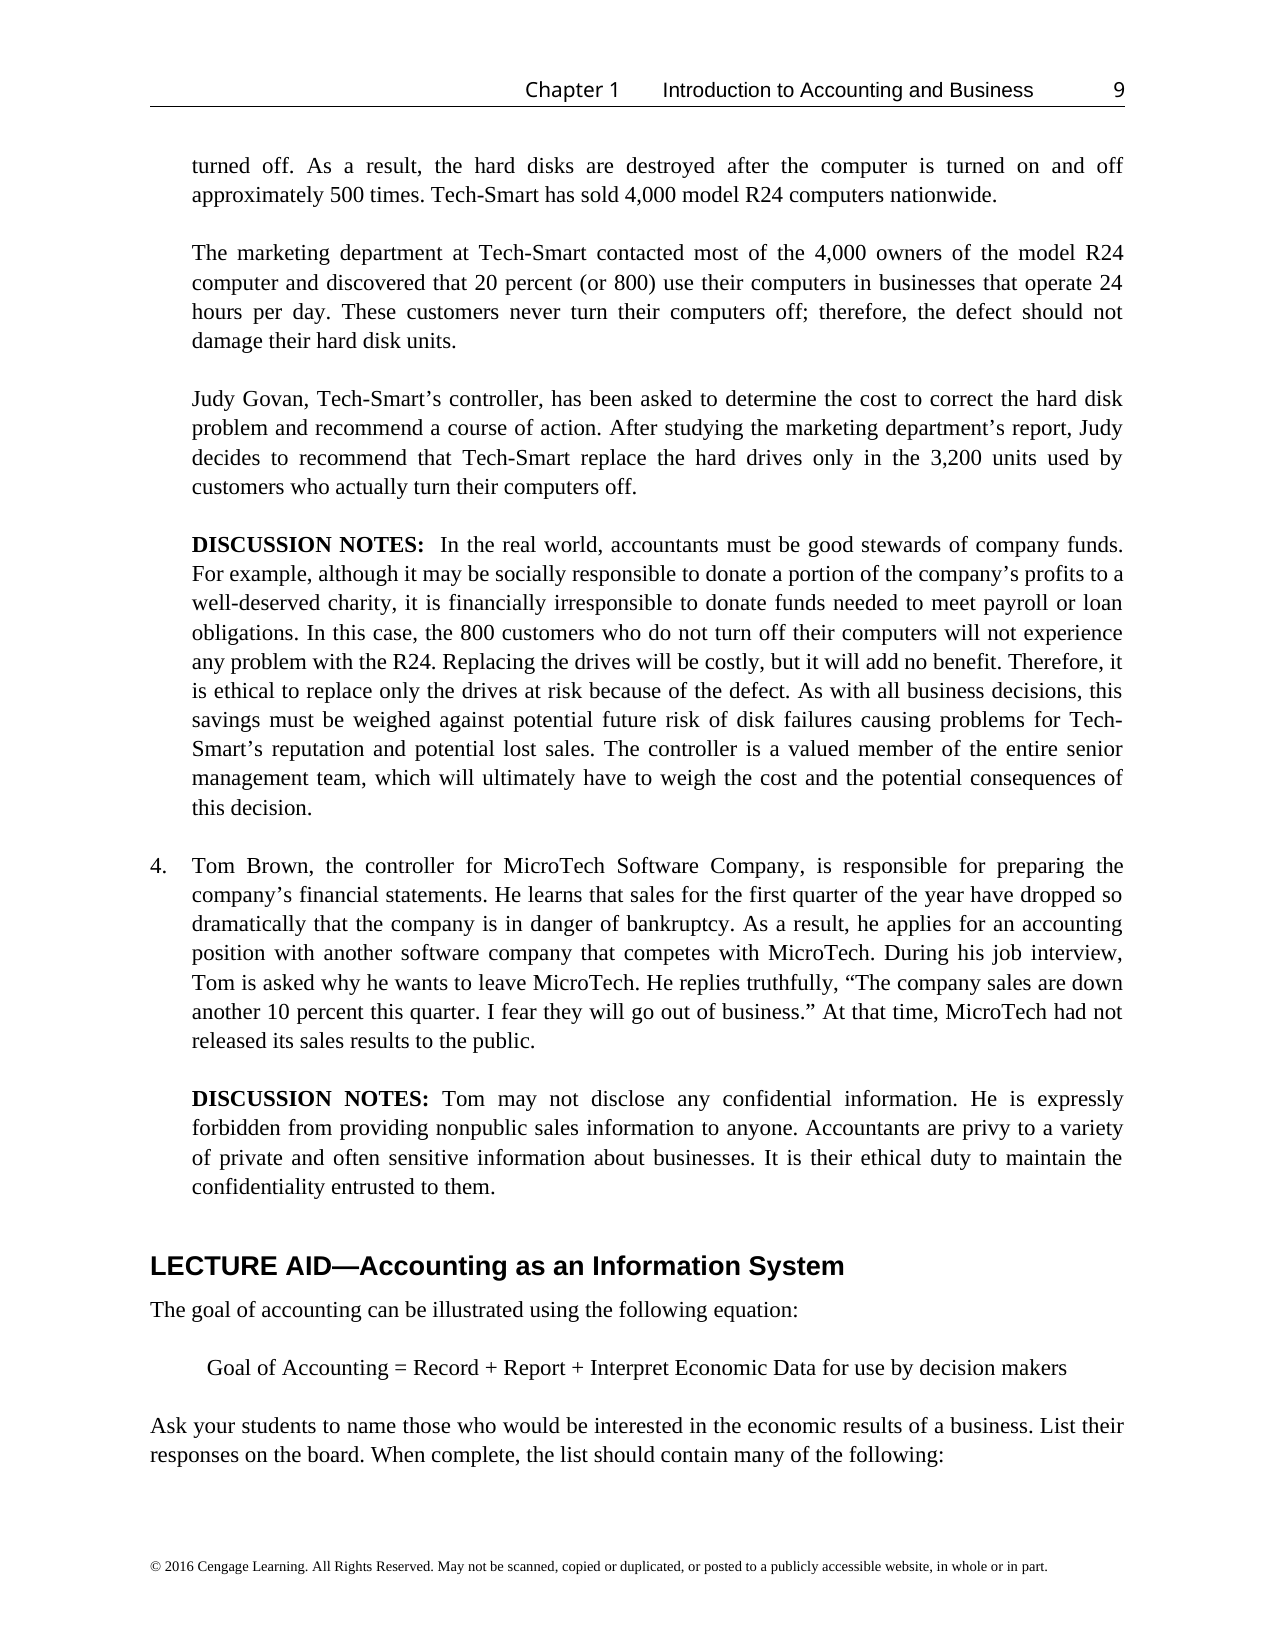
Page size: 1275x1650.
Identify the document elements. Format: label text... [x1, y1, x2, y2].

text LECTURE AID—Accounting as an Information System [150, 1250, 1125, 1281]
text Judy Govan, Tech-Smart’s controller, has been asked to determine the cost to correct the hard disk problem and recommend a course of action. After studying the marketing department’s report, Judy decides to recommend that Tech-Smart replace the hard drives only in the 3,200 units used by customers who actually turn their computers off. [150, 383, 1125, 500]
text The marketing department at Tech-Smart contacted most of the 4,000 owners of the model R24 computer and discovered that 20 percent (or 800) use their computers in businesses that operate 24 hours per day. These customers never turn their computers off; therefore, the defect should not damage their hard disk units. [150, 237, 1125, 354]
text DISCUSSION NOTES: Tom may not disclose any confidential information. He is expressly forbidden from providing nonpublic sales information to anyone. Accountants are privy to a variety of private and often sensitive information about businesses. It is their ethical duty to maintain the confidentiality entrusted to them. [150, 1083, 1125, 1200]
text DISCUSSION NOTES: In the real world, accountants must be good stewards of company funds. For example, although it may be socially responsible to donate a portion of the company’s profits to a well-deserved charity, it is financially irresponsible to donate funds needed to meet payroll or loan obligations. In this case, the 800 customers who do not turn off their computers will not experience any problem with the R24. Replacing the drives will be costly, but it will add no benefit. Therefore, it is ethical to replace only the drives at risk because of the defect. As with all business decisions, this savings must be weighed against potential future risk of disk failures causing problems for Tech-Smart’s reputation and potential lost sales. The controller is a valued member of the entire senior management team, which will ultimately have to weigh the cost and the potential consequences of this decision. [150, 529, 1125, 821]
text Goal of Accounting = Record + Report + Interpret Economic Data for use by decision makers [150, 1352, 1125, 1381]
text 4. Tom Brown, the controller for MicroTech Software Company, is responsible for preparing the company’s financial statements. He learns that sales for the first quarter of the year have dropped so dramatically that the company is in danger of bankruptcy. As a result, he applies for an accounting position with another software company that competes with MicroTech. During his job interview, Tom is asked why he wants to leave MicroTech. He replies truthfully, “The company sales are down another 10 percent this quarter. I fear they will go out of business.” At that time, MicroTech had not released its sales results to the public. [150, 850, 1125, 1054]
text Ask your students to name those who would be interested in the economic results of a business. List their responses on the board. When complete, the list should contain many of the following: [150, 1410, 1125, 1469]
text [150, 150, 1125, 208]
text The goal of accounting can be illustrated using the following equation: [150, 1294, 1125, 1323]
